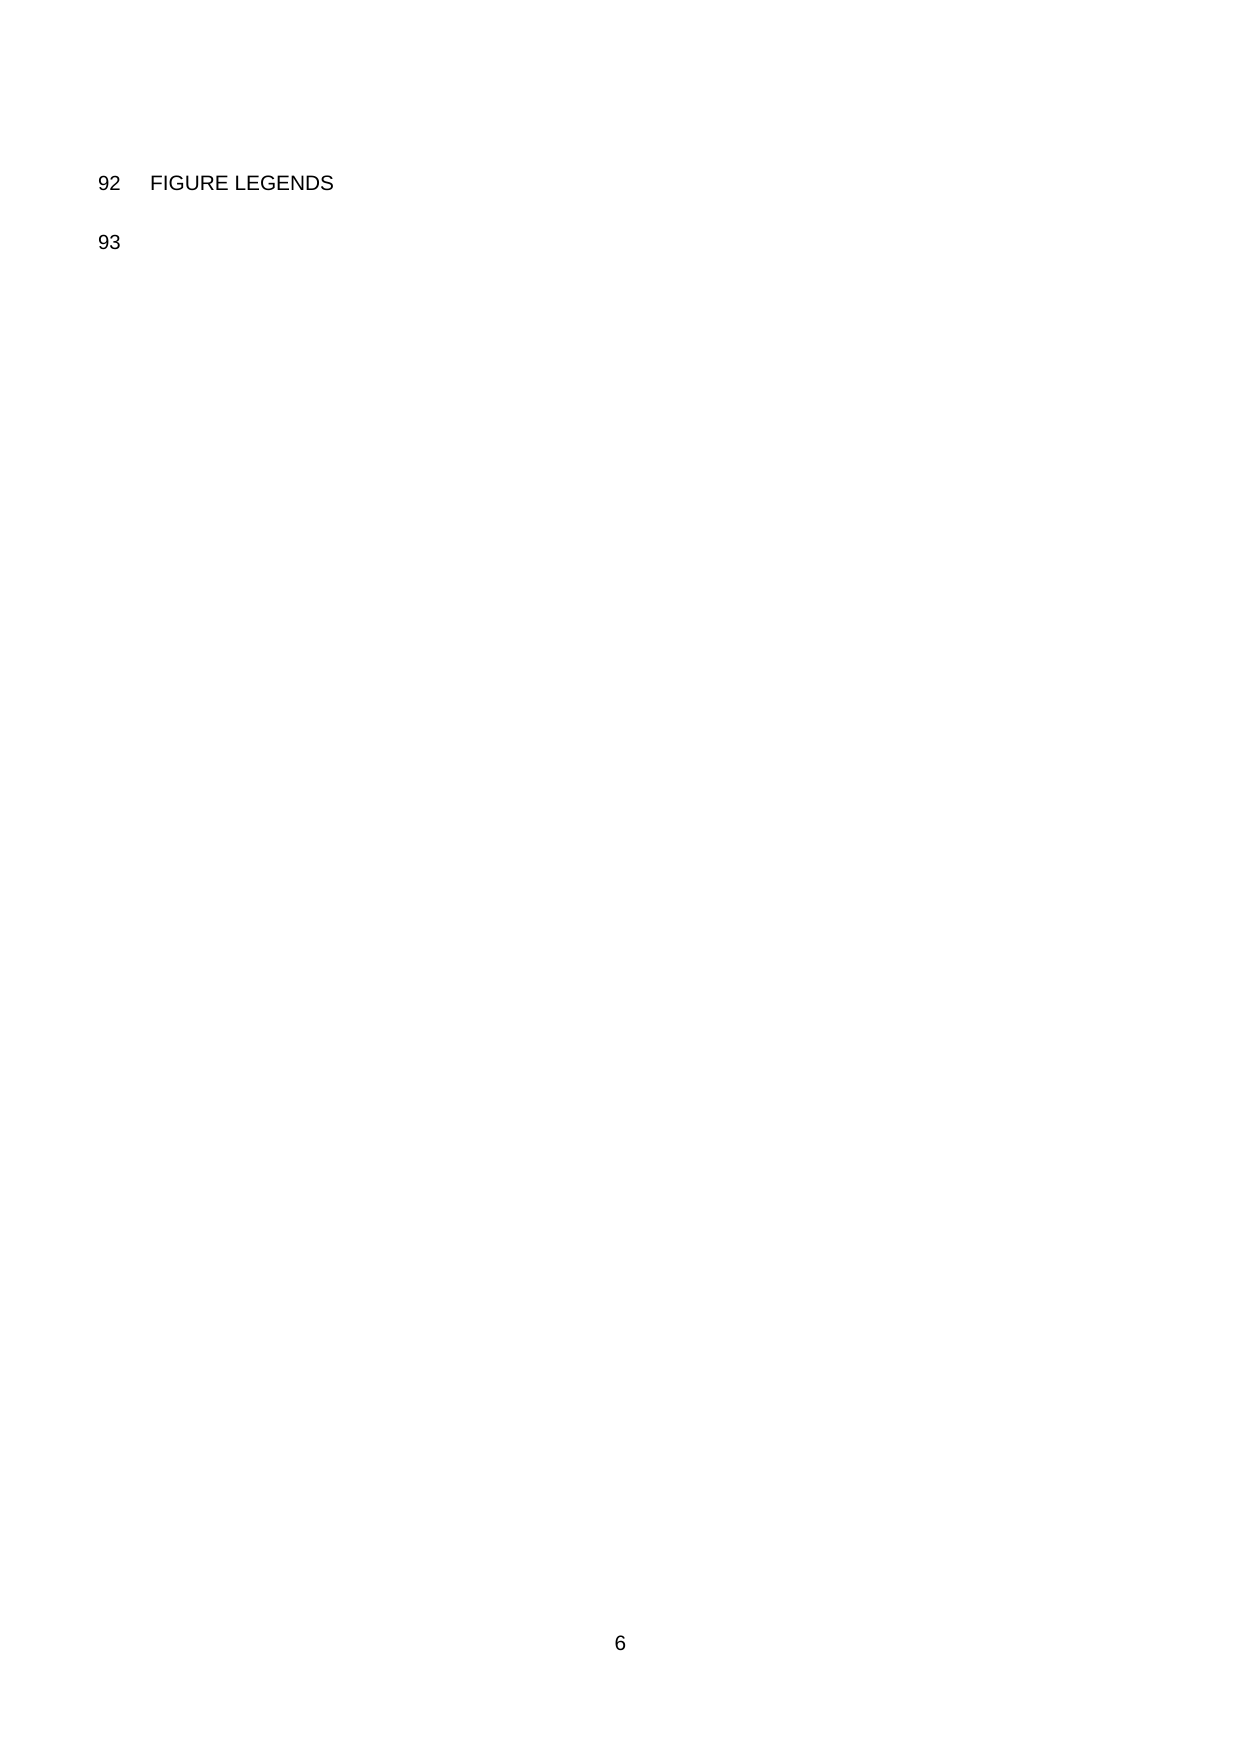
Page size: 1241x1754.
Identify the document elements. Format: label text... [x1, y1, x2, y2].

subtitle FIGURE LEGENDS [150, 171, 1090, 195]
